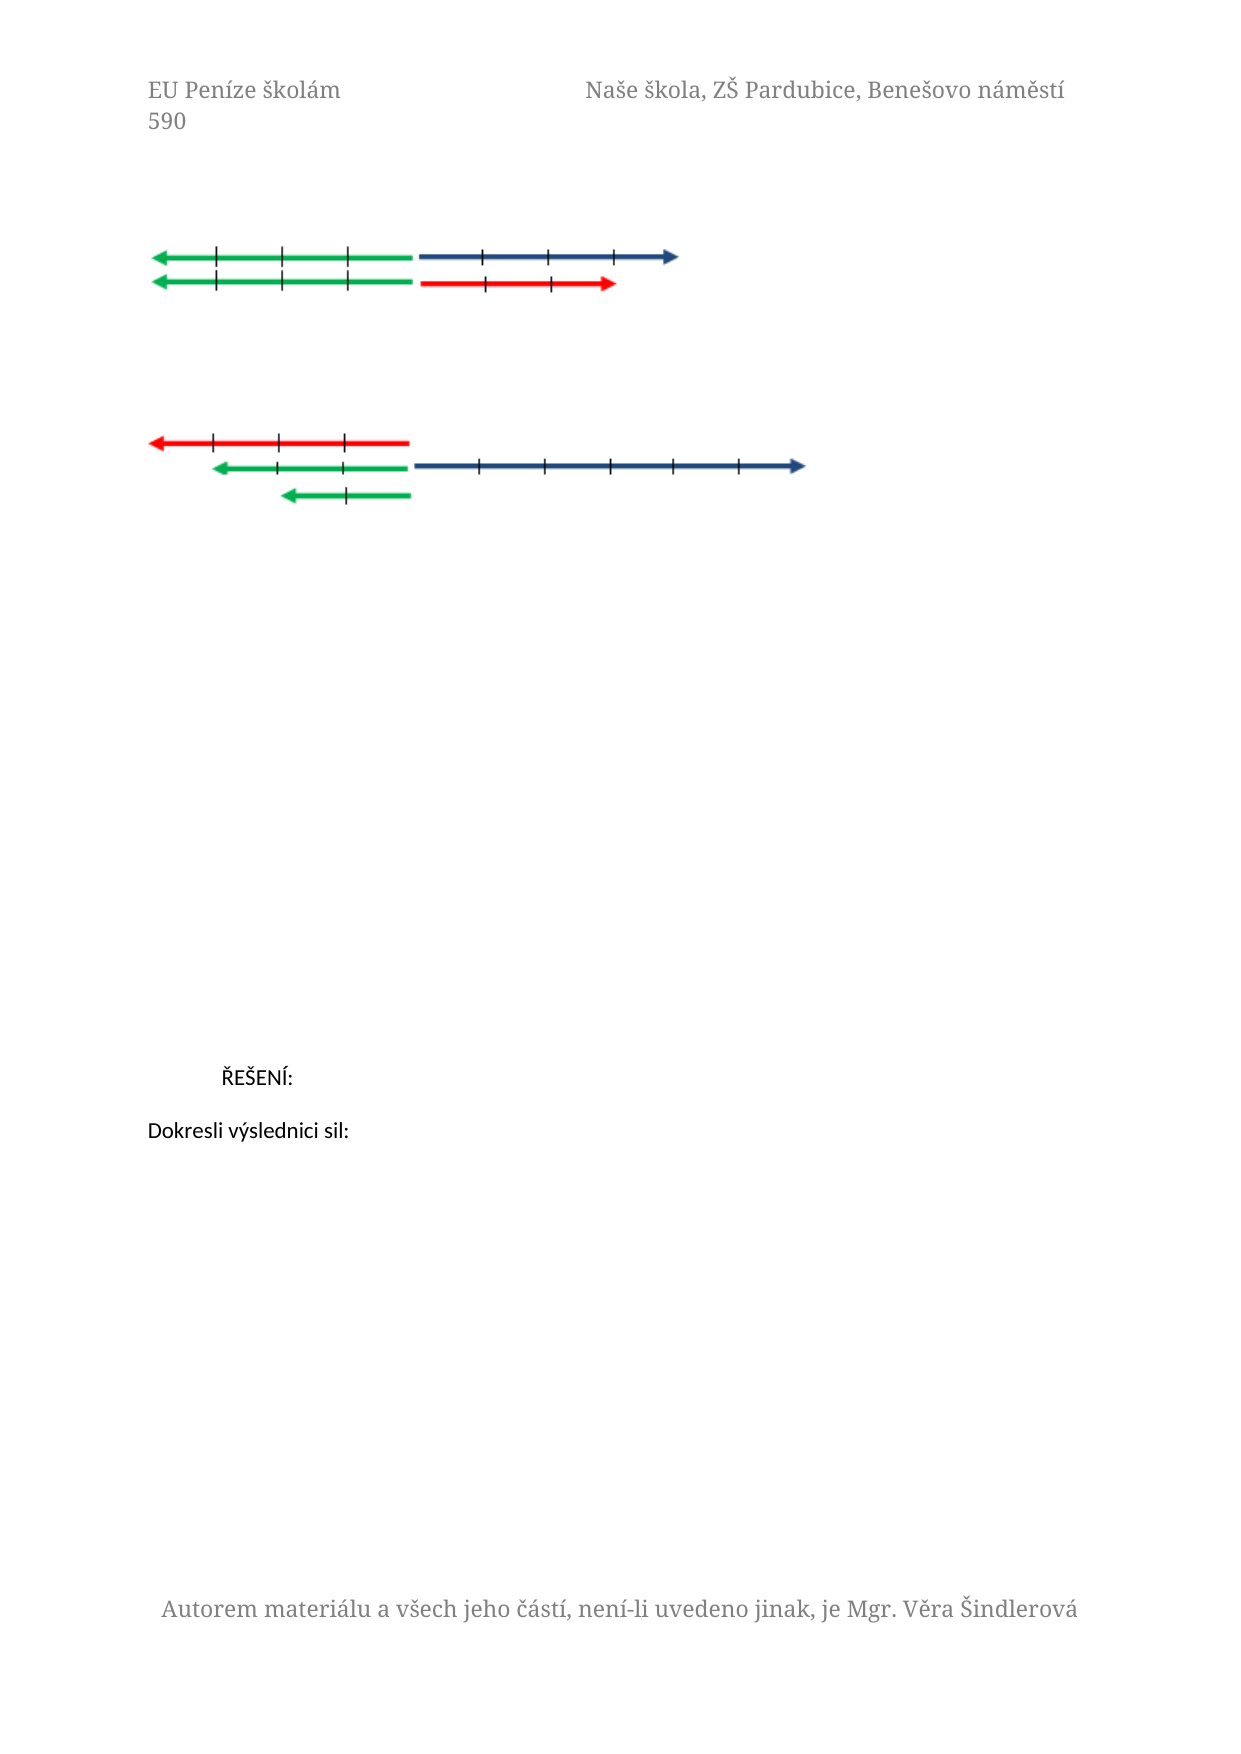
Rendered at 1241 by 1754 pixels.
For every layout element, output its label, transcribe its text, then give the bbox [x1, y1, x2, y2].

picture [147, 245, 687, 299]
text Dokresli výslednici sil: [148, 1116, 1093, 1144]
picture [147, 429, 815, 508]
text ŘEŠENÍ: [148, 1063, 1093, 1091]
